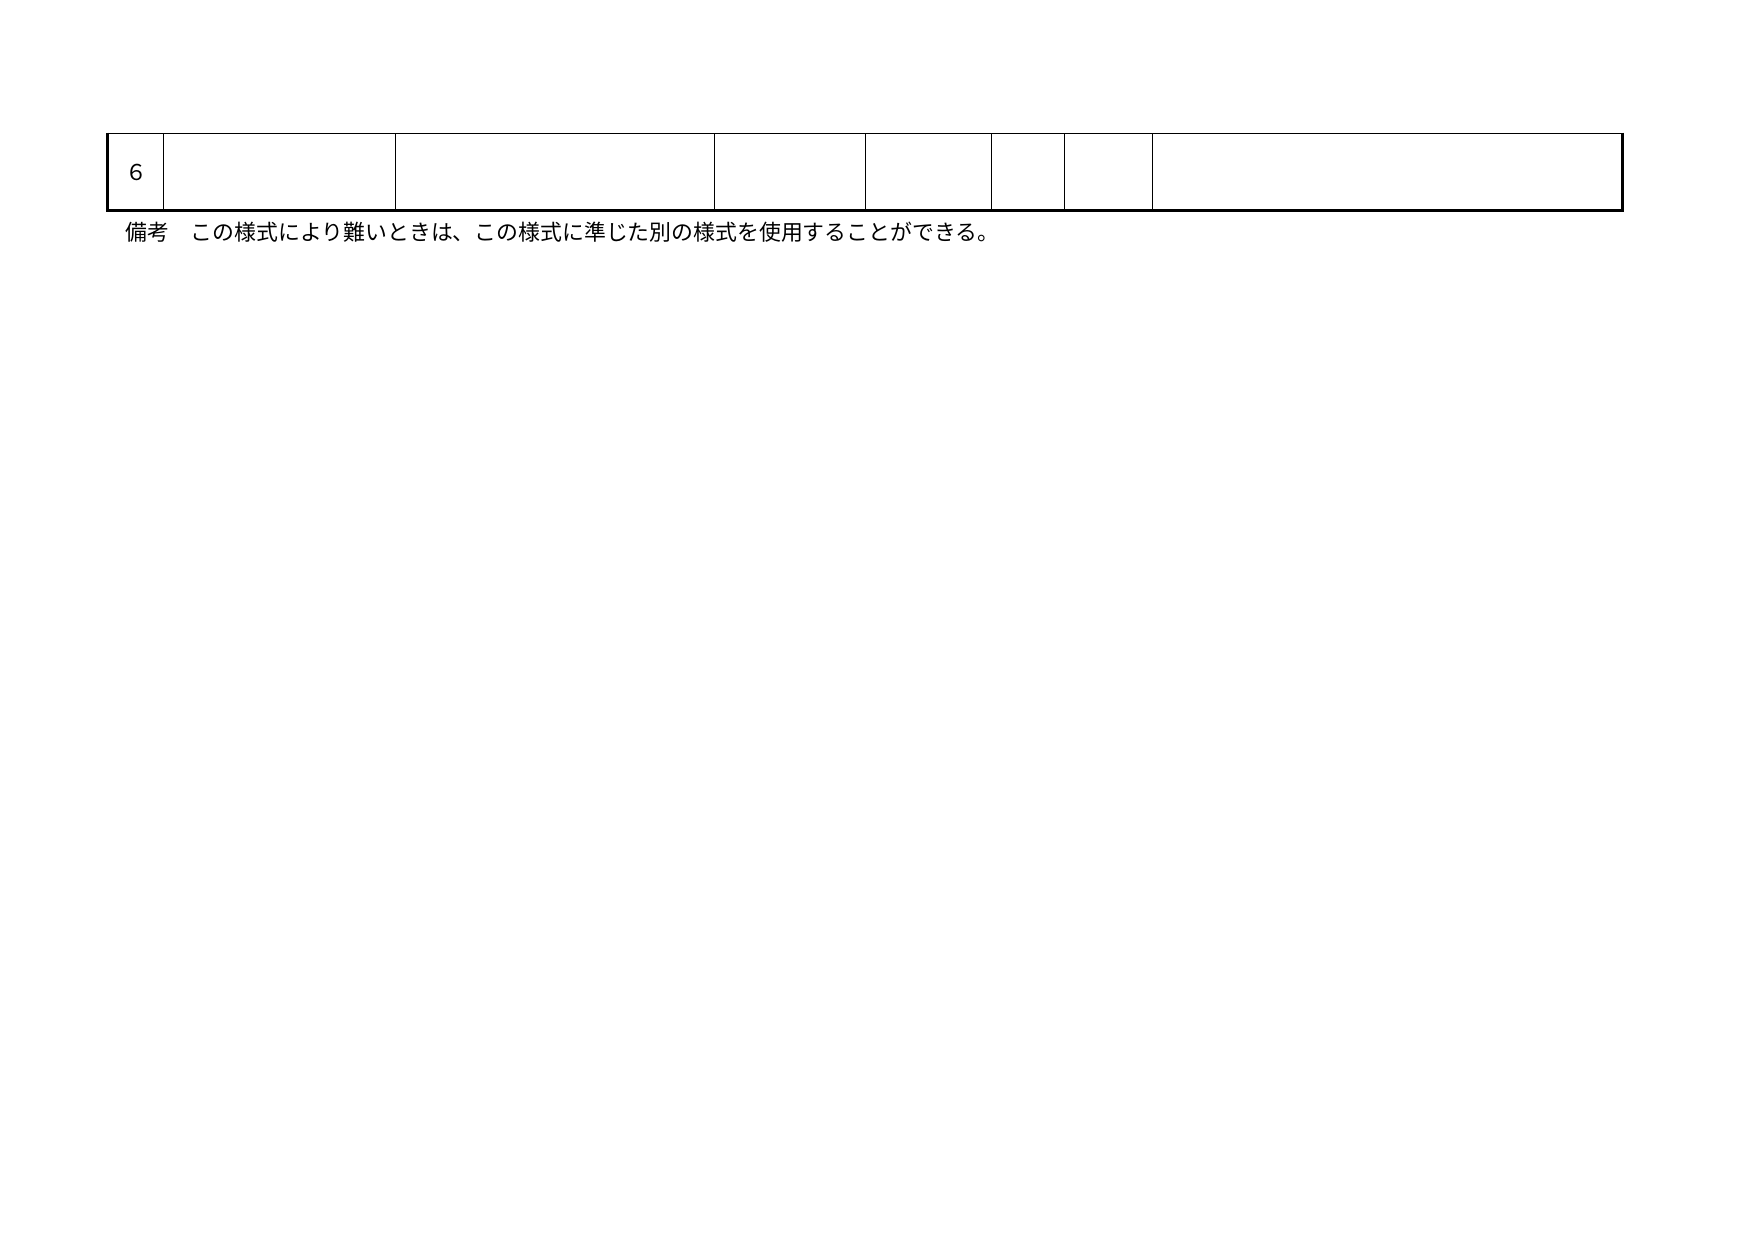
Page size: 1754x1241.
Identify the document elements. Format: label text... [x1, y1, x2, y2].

table_cell [396, 134, 714, 209]
table_cell [715, 134, 865, 209]
table_cell [1153, 134, 1621, 209]
table_cell ６ [109, 134, 163, 209]
table_cell [866, 134, 991, 209]
table_cell [164, 134, 395, 209]
table_cell [992, 134, 1064, 209]
text 備考 この様式により難いときは、この様式に準じた別の様式を使用することができる。 [106, 212, 1624, 249]
table_cell [1065, 134, 1152, 209]
